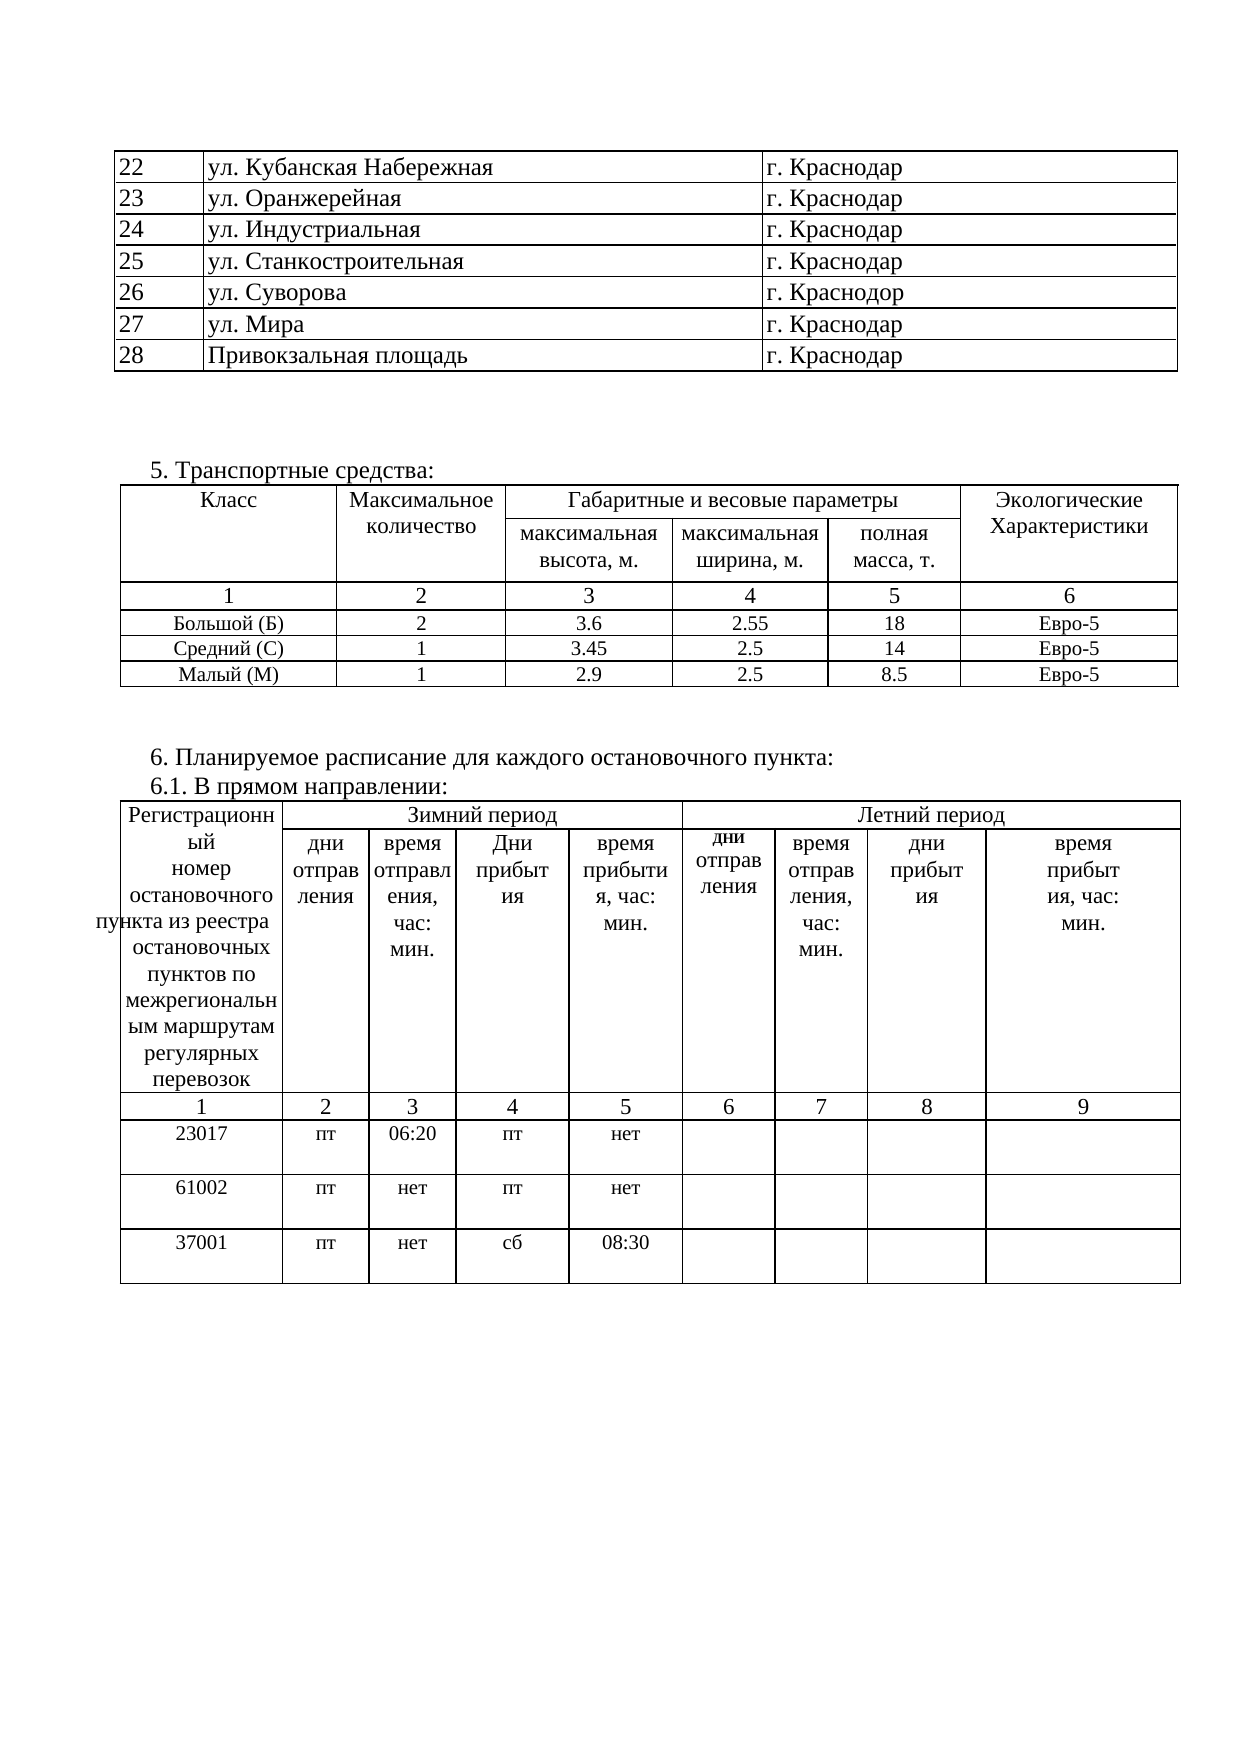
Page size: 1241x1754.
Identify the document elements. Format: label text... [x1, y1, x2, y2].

table_cell пт [283, 1230, 368, 1282]
table_cell 7 [776, 1093, 867, 1119]
table_cell 3.45 [506, 636, 672, 660]
table_cell г. Краснодор [763, 276, 1177, 307]
table_cell 08:30 [570, 1230, 682, 1282]
table_cell 6 [683, 1093, 774, 1119]
table_header Регистрационный номер остановочного пункта из реестра остановочных пунктов по межрегиональным маршрутам регулярных перевозок [121, 802, 282, 1091]
table_cell максимальная высота, м. [506, 519, 672, 581]
table_cell пт [457, 1121, 568, 1174]
table_cell [987, 1230, 1180, 1282]
table_cell полная масса, т. [829, 519, 960, 581]
table_cell [776, 1175, 867, 1228]
table_cell Большой (Б) [121, 611, 336, 634]
table_cell [868, 1230, 985, 1282]
table_cell время отправ ления, час: мин. [776, 830, 867, 1091]
table_cell 23017 [121, 1121, 282, 1174]
table_cell время отправл ения, час: мин. [370, 830, 455, 1091]
table_cell ул. Мира [204, 309, 762, 339]
table_cell нет [570, 1175, 682, 1228]
table_cell 18 [829, 611, 960, 634]
table_cell г. Краснодар [763, 213, 1177, 244]
table_cell [683, 1175, 774, 1228]
table_cell 4 [673, 583, 827, 609]
table_cell ул. Оранжерейная [204, 183, 762, 213]
table_cell Евро-5 [961, 662, 1177, 686]
table_cell 6 [961, 583, 1177, 609]
table_cell ул. Индустриальная [204, 215, 762, 244]
table_cell г. Краснодар [763, 152, 1177, 181]
table_header Зимний период [283, 802, 682, 828]
table_cell пт [283, 1175, 368, 1228]
table_header Максимальное количество [337, 486, 505, 581]
table_cell г. Краснодар [763, 244, 1177, 276]
table_cell 1 [121, 583, 336, 609]
table_cell 2 [337, 583, 505, 609]
table_cell 37001 [121, 1230, 282, 1282]
table_cell г. Краснодар [763, 307, 1177, 339]
table_cell 8.5 [829, 662, 960, 686]
table_cell Евро-5 [961, 636, 1177, 660]
table_cell 24 [115, 214, 203, 244]
text 5. Транспортные средства: [150, 456, 1090, 484]
table_cell 4 [457, 1093, 568, 1119]
table_cell 25 [115, 245, 203, 276]
table_cell 2 [283, 1093, 368, 1119]
table_cell ДНИ отправ ления [683, 830, 774, 1091]
text 6.1. В прямом направлении: [150, 771, 1090, 800]
table_cell 3.6 [506, 611, 672, 634]
table_header Экологические Характеристики [961, 486, 1177, 581]
table_cell 3 [370, 1093, 455, 1119]
table_cell нет [370, 1230, 455, 1282]
table_cell 1 [337, 636, 505, 660]
table_header Летний период [683, 802, 1180, 828]
table_cell [868, 1121, 985, 1174]
table_cell максимальная ширина, м. [673, 519, 827, 581]
table_cell 2.9 [506, 662, 672, 686]
table_cell пт [283, 1121, 368, 1174]
table_cell 5 [829, 583, 960, 609]
table_cell Дни прибыт ия [457, 830, 568, 1091]
table_cell дни отправ ления [283, 830, 368, 1091]
table_cell нет [570, 1121, 682, 1174]
table_cell сб [457, 1230, 568, 1282]
table_cell время прибыт ия, час: мин. [987, 830, 1180, 1091]
table_header Класс [121, 486, 336, 581]
table_cell [868, 1175, 985, 1228]
table_cell ул. Кубанская Набережная [204, 152, 762, 181]
table_cell 28 [115, 340, 203, 370]
table_cell пт [457, 1175, 568, 1228]
text 6. Планируемое расписание для каждого остановочного пункта: [150, 742, 1090, 771]
table_cell [683, 1230, 774, 1282]
table_cell 14 [829, 636, 960, 660]
table_cell [776, 1121, 867, 1174]
table_cell 1 [121, 1093, 282, 1119]
table_cell дни прибыт ия [868, 830, 985, 1091]
table_cell 2.5 [673, 636, 827, 660]
table_cell г. Краснодар [763, 181, 1177, 213]
table_cell ул. Суворова [204, 277, 762, 307]
table_cell 2.55 [673, 611, 827, 634]
table_cell 2 [337, 611, 505, 634]
table_cell [776, 1230, 867, 1282]
table_cell [987, 1121, 1180, 1174]
table_cell [683, 1121, 774, 1174]
table_header Габаритные и весовые параметры [506, 486, 960, 518]
table_cell 8 [868, 1093, 985, 1119]
table_cell 23 [115, 183, 203, 213]
table_cell время прибыти я, час: мин. [570, 830, 682, 1091]
table_cell 61002 [121, 1175, 282, 1228]
table_cell 22 [115, 152, 203, 181]
table_cell Малый (М) [121, 662, 336, 686]
table_cell 26 [115, 277, 203, 307]
table_cell 3 [506, 583, 672, 609]
table_cell 1 [337, 662, 505, 686]
table_cell Привокзальная площадь [204, 340, 762, 370]
table_cell ул. Станкостроительная [204, 246, 762, 276]
table_cell 2.5 [673, 662, 827, 686]
table_cell г. Краснодар [763, 339, 1177, 370]
table_cell [987, 1175, 1180, 1228]
table_cell 5 [570, 1093, 682, 1119]
table_cell Евро-5 [961, 611, 1177, 634]
table_cell 9 [987, 1093, 1180, 1119]
table_cell нет [370, 1175, 455, 1228]
table_cell 27 [115, 308, 203, 339]
table_cell Средний (С) [121, 636, 336, 660]
table_cell 06:20 [370, 1121, 455, 1174]
